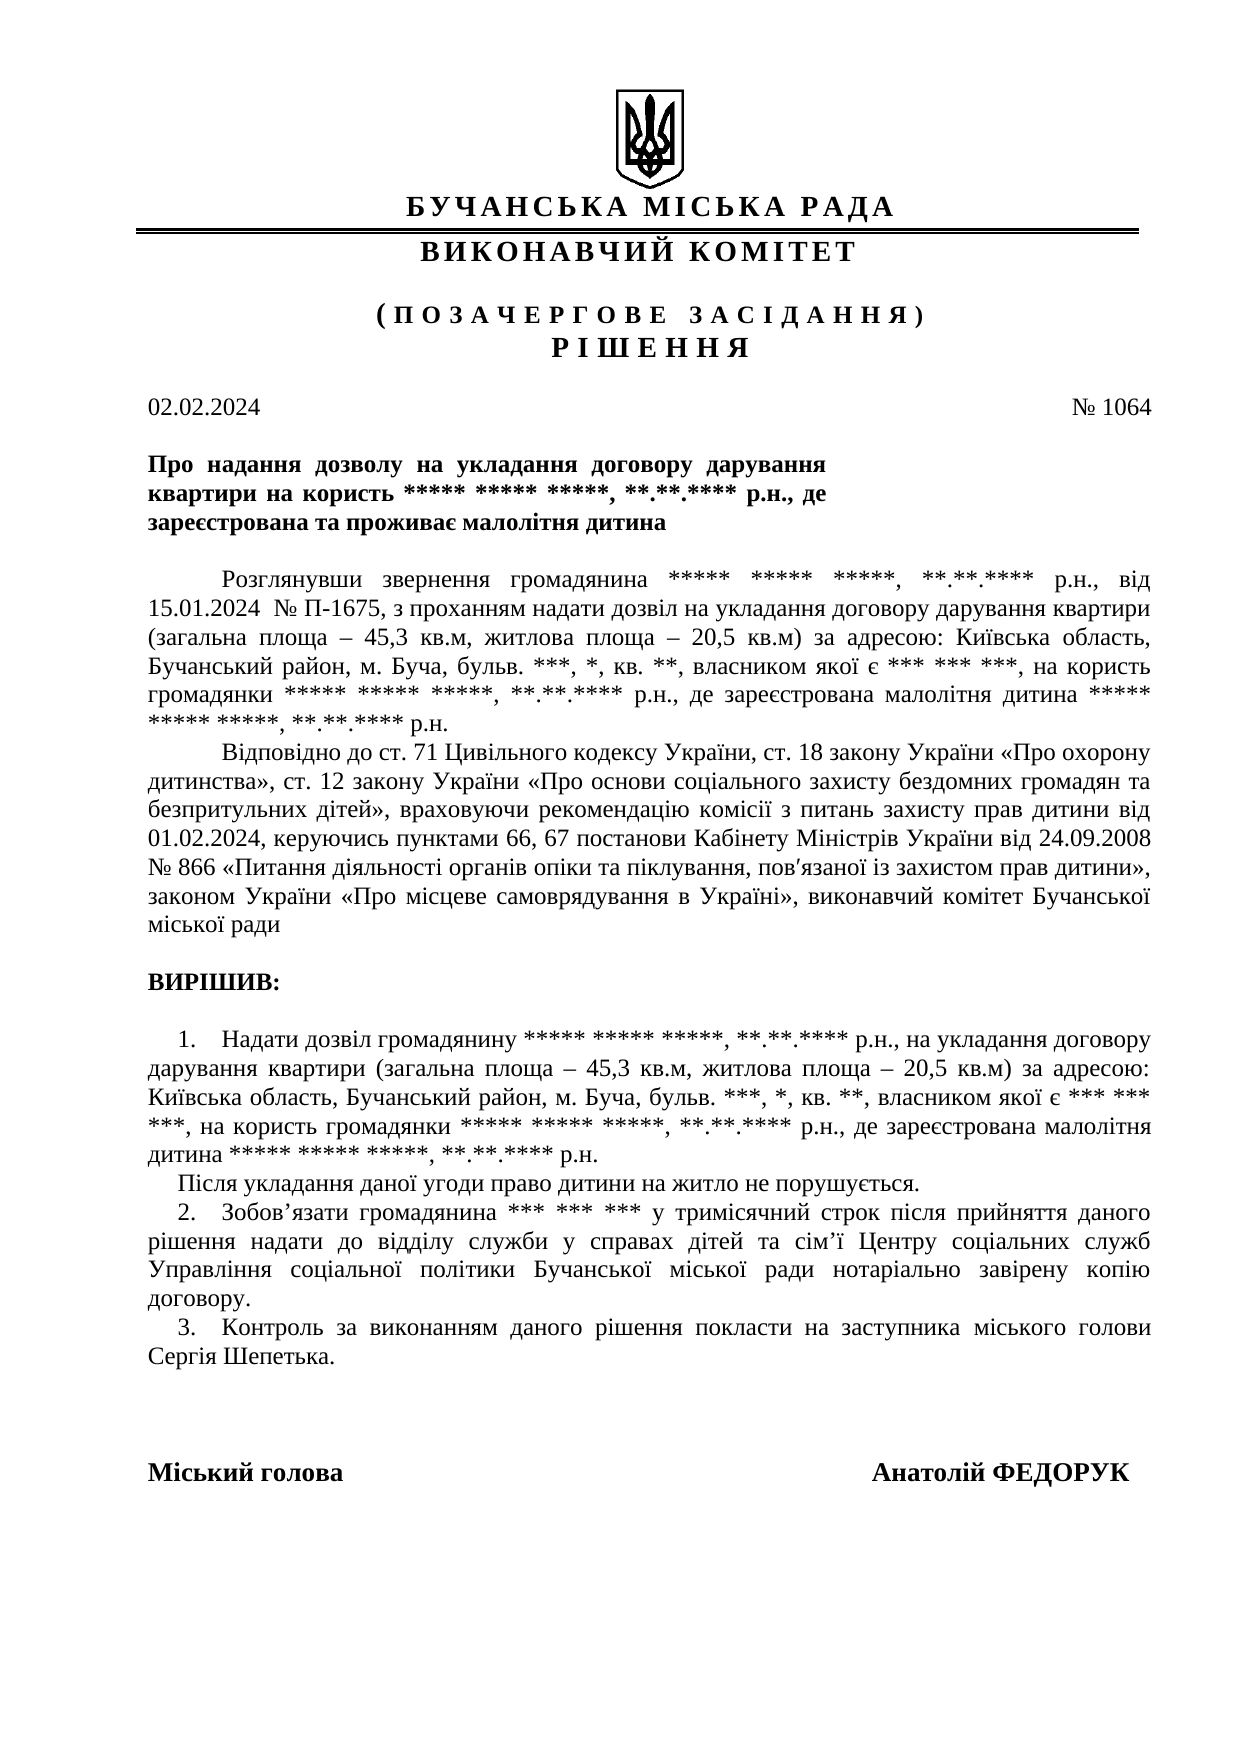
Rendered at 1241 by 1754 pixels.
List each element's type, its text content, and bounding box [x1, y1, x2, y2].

list Зобов’язати громадянина *** *** *** у тримісячний строк після прийняття даного рішення надати до відділу служби у справах дітей та сім’ї Центру соціальних служб Управління соціальної політики Бучанської міської ради нотаріально завірену копію договору. [148, 1197, 1152, 1312]
table_header Анатолій ФЕДОРУК [638, 1456, 1140, 1487]
text РІШЕННЯ [148, 330, 1152, 363]
table_header ВИКОНАВЧИЙ КОМІТЕТ [136, 234, 1139, 296]
text Відповідно до ст. 71 Цивільного кодексу України, ст. 18 закону України «Про охорону дитинства», ст. 12 закону України «Про основи соціального захисту бездомних громадян та безпритульних дітей», враховуючи рекомендацію комісії з питань захисту прав дитини від 01.02.2024, керуючись пунктами 66, 67 постанови Кабінету Міністрів України від 24.09.2008 № 866 «Питання діяльності органів опіки та піклування, пов′язаної із захистом прав дитини», законом України «Про місцеве самоврядування в Україні», виконавчий комітет Бучанської міської ради [148, 737, 1152, 938]
text Про надання дозволу на укладання договору дарування квартири на користь ***** ***** *****, **.**.**** р.н., де зареєстрована та проживає малолітня дитина [148, 449, 827, 536]
text (ПОЗАЧЕРГОВЕ ЗАСІДАННЯ) [148, 296, 1152, 330]
list Після укладання даної угоди право дитини на житло не порушується. [148, 1168, 1152, 1197]
picture [614, 88, 685, 189]
list Контроль за виконанням даного рішення покласти на заступника міського голови Сергія Шепетька. [148, 1312, 1152, 1369]
list Надати дозвіл громадянину ***** ***** *****, **.**.**** р.н., на укладання договору дарування квартири (загальна площа – 45,3 кв.м, житлова площа – 20,5 кв.м) за адресою: Київська область, Бучанський район, м. Буча, бульв. ***, *, кв. **, власником якої є *** *** ***, на користь громадянки ***** ***** *****, **.**.**** р.н., де зареєстрована малолітня дитина ***** ***** *****, **.**.**** р.н. [148, 1024, 1152, 1168]
text Розглянувши звернення громадянина ***** ***** *****, **.**.**** р.н., від 15.01.2024 № П-1675, з проханням надати дозвіл на укладання договору дарування квартири (загальна площа – 45,3 кв.м, житлова площа – 20,5 кв.м) за адресою: Київська область, Бучанський район, м. Буча, бульв. ***, *, кв. **, власником якої є *** *** ***, на користь громадянки ***** ***** *****, **.**.**** р.н., де зареєстрована малолітня дитина ***** ***** *****, **.**.**** р.н. [148, 564, 1152, 737]
text ВИРІШИВ: [148, 967, 1152, 996]
text БУЧАНСЬКА МІСЬКА РАДА [148, 189, 1152, 223]
table_header 02.02.2024 [136, 392, 649, 421]
table_header Міський голова [136, 1456, 638, 1487]
table_header № 1064 [650, 392, 1163, 421]
